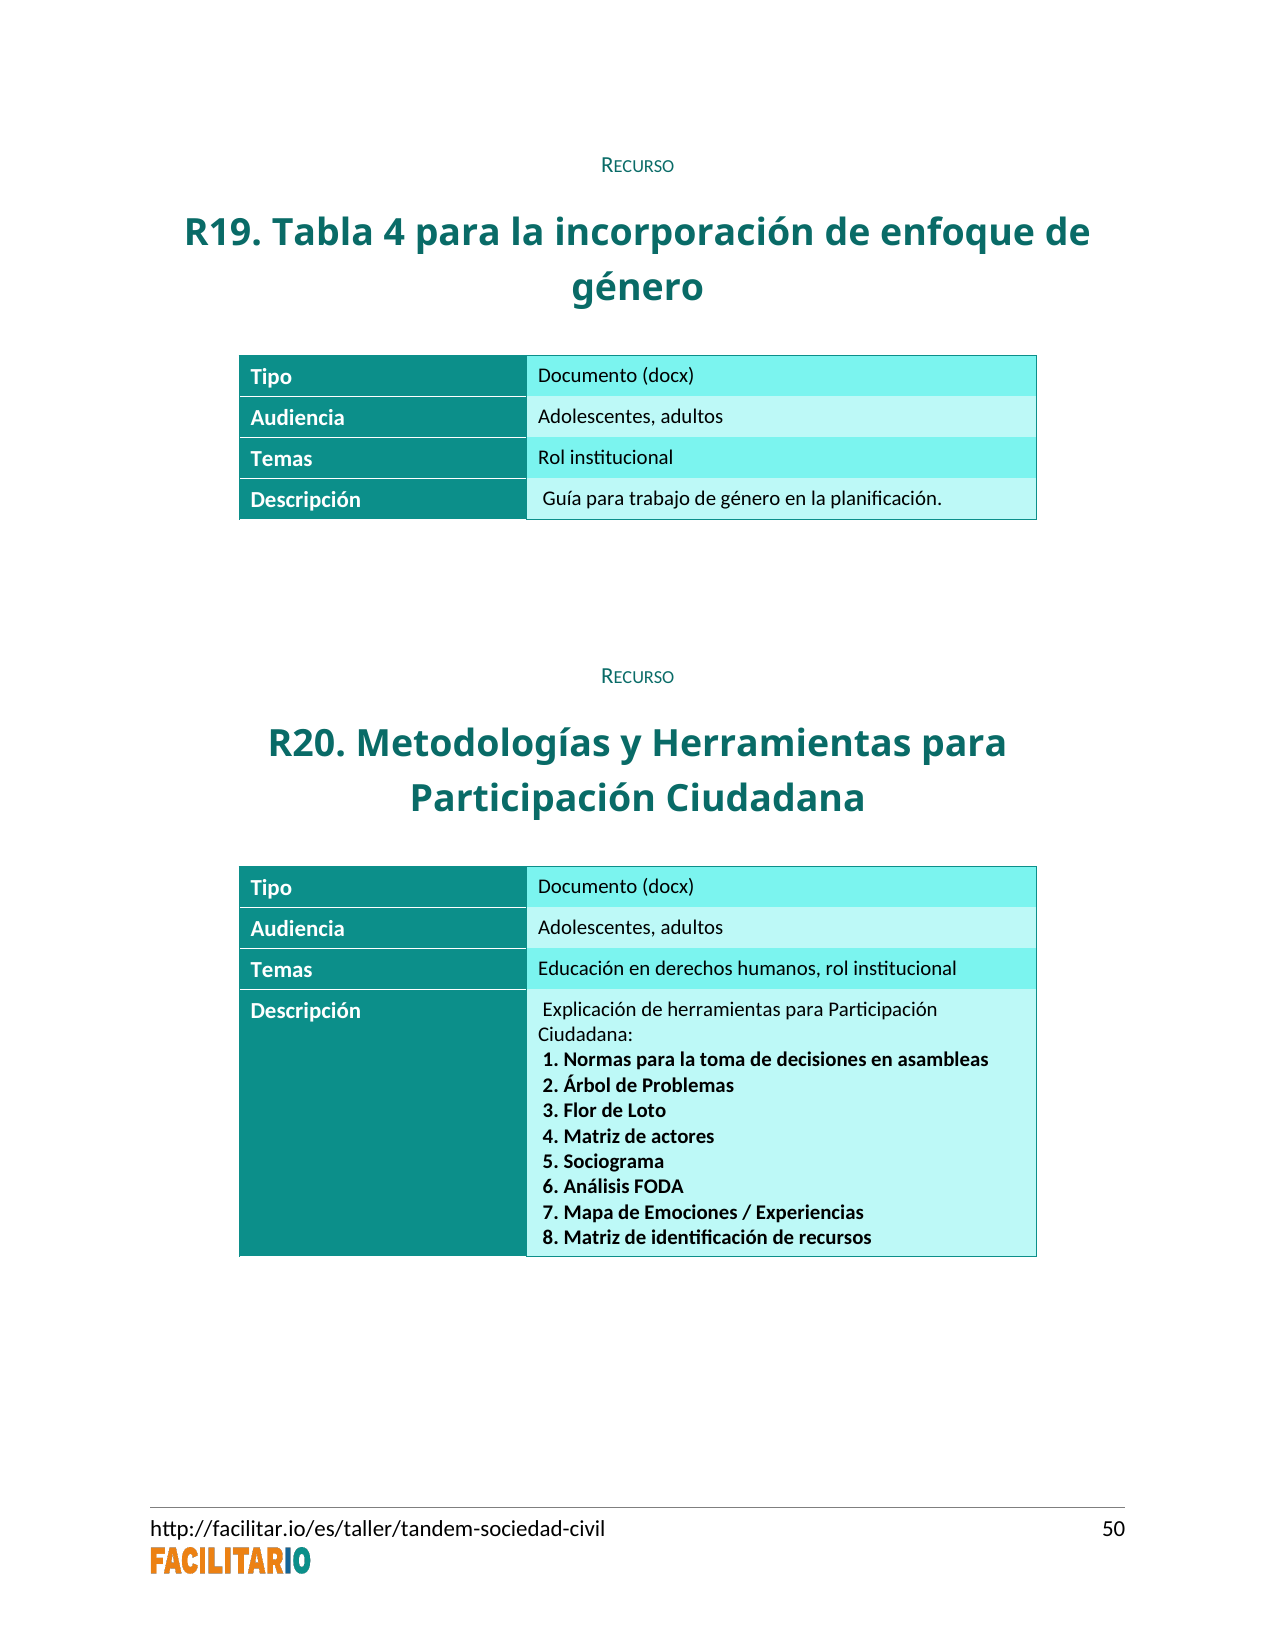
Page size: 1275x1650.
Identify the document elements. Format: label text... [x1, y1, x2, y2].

table_cell Temas [240, 438, 526, 478]
table_cell Audiencia [240, 397, 526, 437]
table_cell Descripción [240, 990, 526, 1256]
table_header Tipo [240, 867, 526, 907]
subtitle R20. Metodologías y Herramientas para Participación Ciudadana [150, 716, 1125, 822]
table_header Documento (docx) [527, 867, 1036, 907]
table_cell Descripción [240, 479, 526, 519]
table_cell Educación en derechos humanos, rol institucional [527, 948, 1036, 989]
table_cell Rol institucional [527, 437, 1036, 478]
table_cell Explicación de herramientas para Participación Ciudadana: 1. Normas para la toma de decisiones en asambleas 2. Árbol de Problemas 3. Flor de Loto 4. Matriz de actores 5. Sociograma 6. Análisis FODA 7. Mapa de Emociones / Experiencias 8. Matriz de identificación de recursos [527, 989, 1036, 1256]
table_cell Adolescentes, adultos [527, 396, 1036, 437]
table_cell Guía para trabajo de género en la planificación. [527, 478, 1036, 519]
table_cell Temas [240, 949, 526, 989]
table_header Tipo [240, 356, 526, 396]
table_cell Audiencia [240, 908, 526, 948]
subtitle R19. Tabla 4 para la incorporación de enfoque de género [150, 205, 1125, 311]
text Recurso [150, 150, 1125, 178]
table_header Documento (docx) [527, 356, 1036, 396]
picture [145, 1544, 315, 1576]
text Recurso [150, 661, 1125, 689]
table_cell Adolescentes, adultos [527, 907, 1036, 948]
